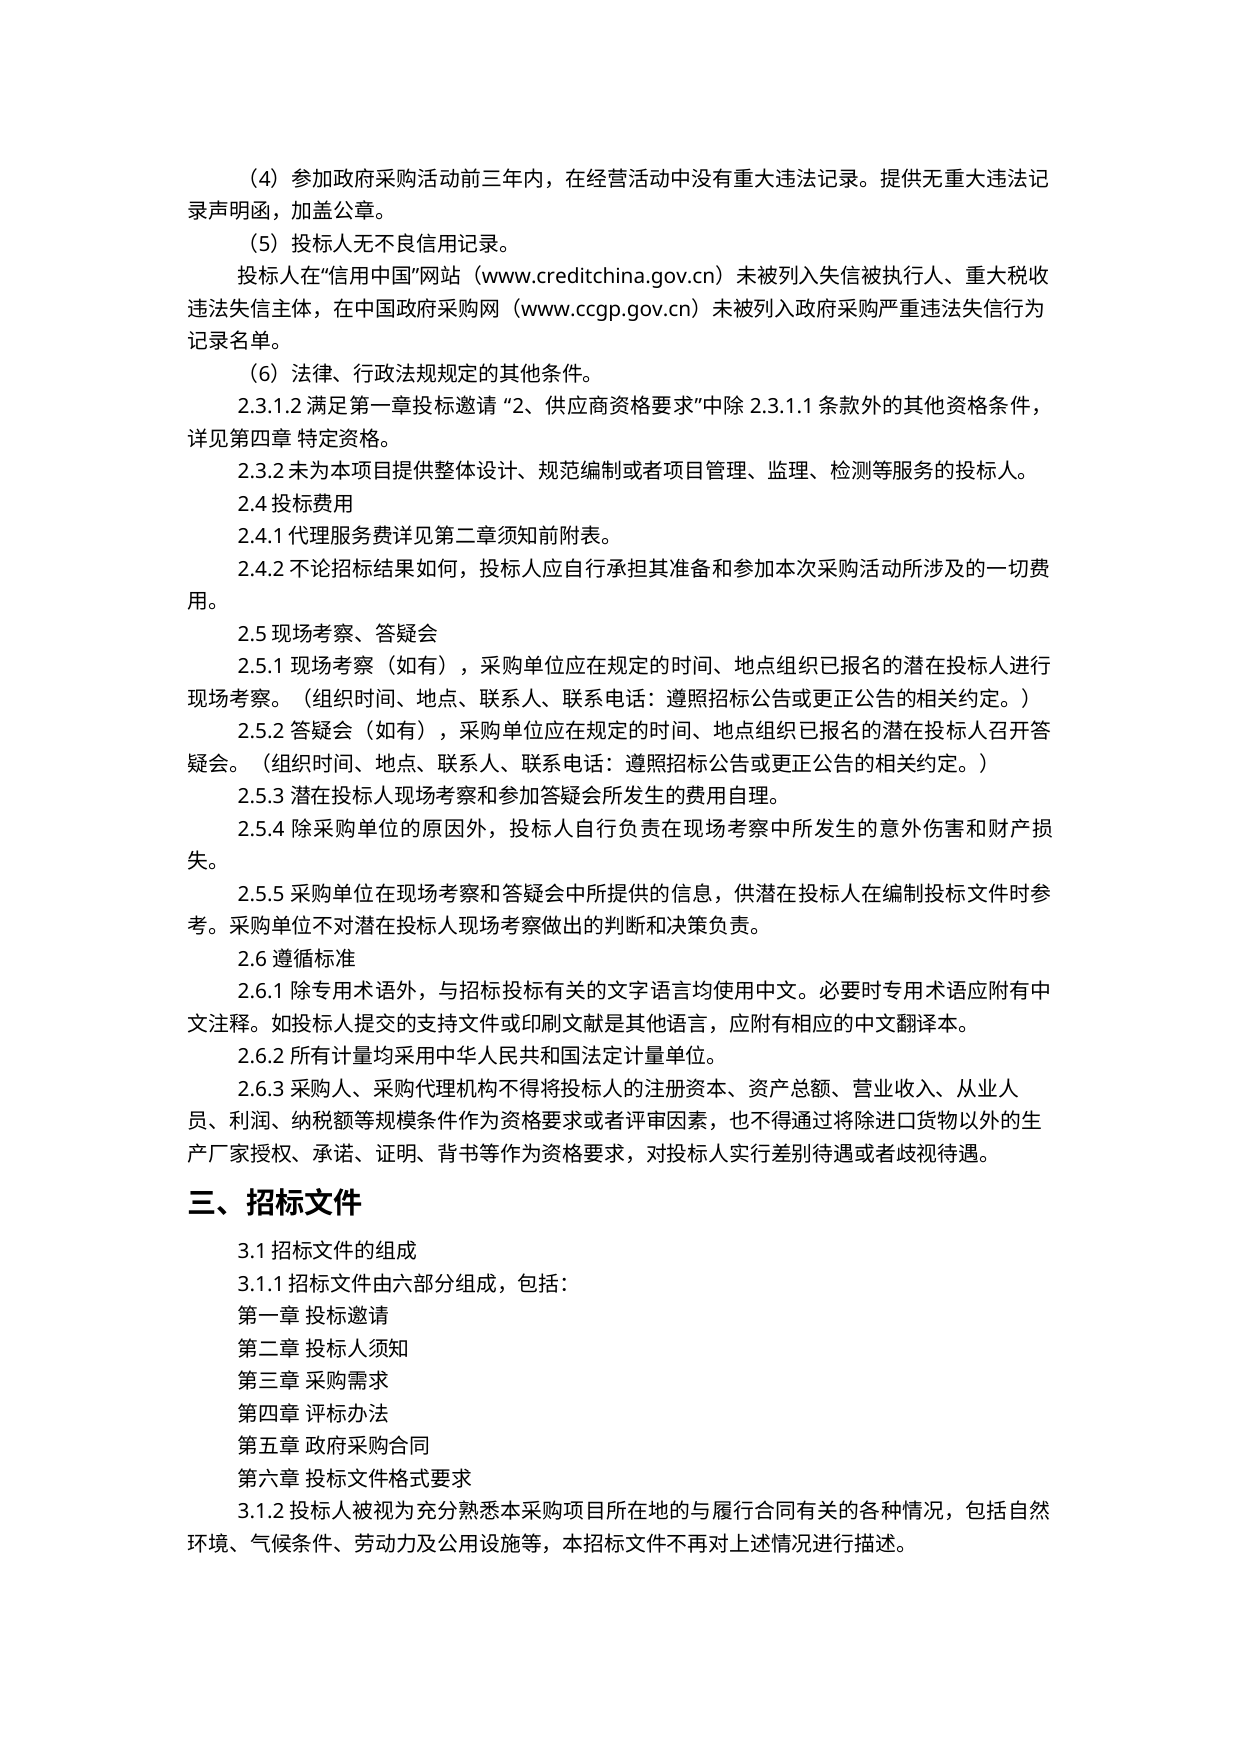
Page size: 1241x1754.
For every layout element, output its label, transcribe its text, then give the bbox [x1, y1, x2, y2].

text 2.6.2 所有计量均采用中华人民共和国法定计量单位。 [187, 1039, 1053, 1072]
text 3.1招标文件的组成 [187, 1234, 1053, 1267]
text 2.5.5 采购单位在现场考察和答疑会中所提供的信息，供潜在投标人在编制投标文件时参考。采购单位不对潜在投标人现场考察做出的判断和决策负责。 [187, 877, 1053, 942]
text 第一章 投标邀请 [187, 1299, 1053, 1332]
text 2.5.3 潜在投标人现场考察和参加答疑会所发生的费用自理。 [187, 779, 1053, 812]
text 投标人在“信用中国”网站（www.creditchina.gov.cn）未被列入失信被执行人、重大税收违法失信主体，在中国政府采购网（www.ccgp.gov.cn）未被列入政府采购严重违法失信行为记录名单。 [187, 259, 1053, 357]
text 第五章 政府采购合同 [187, 1429, 1053, 1462]
text 2.6 遵循标准 [187, 942, 1053, 974]
text （5）投标人无不良信用记录。 [187, 227, 1053, 259]
text 2.3.1.2满足第一章投标邀请 “2、供应商资格要求”中除2.3.1.1条款外的其他资格条件，详见第四章 特定资格。 [187, 389, 1053, 454]
text 2.4投标费用 [187, 487, 1053, 519]
text 2.3.2未为本项目提供整体设计、规范编制或者项目管理、监理、检测等服务的投标人。 [187, 454, 1053, 487]
text 三、招标文件 [187, 1169, 1053, 1234]
text 2.6.1 除专用术语外，与招标投标有关的文字语言均使用中文。必要时专用术语应附有中文注释。如投标人提交的支持文件或印刷文献是其他语言，应附有相应的中文翻译本。 [187, 974, 1053, 1039]
text 3.1.1招标文件由六部分组成，包括： [187, 1267, 1053, 1299]
text 第四章 评标办法 [187, 1397, 1053, 1429]
text 2.4.2不论招标结果如何，投标人应自行承担其准备和参加本次采购活动所涉及的一切费用。 [187, 552, 1053, 617]
text 2.5.1 现场考察（如有），采购单位应在规定的时间、地点组织已报名的潜在投标人进行现场考察。（组织时间、地点、联系人、联系电话：遵照招标公告或更正公告的相关约定。） [187, 649, 1053, 714]
text 第二章 投标人须知 [187, 1332, 1053, 1364]
text 2.5.4 除采购单位的原因外，投标人自行负责在现场考察中所发生的意外伤害和财产损失。 [187, 812, 1053, 877]
text （6）法律、行政法规规定的其他条件。 [187, 357, 1053, 389]
text 2.5现场考察、答疑会 [187, 617, 1053, 649]
text 2.6.3 采购人、采购代理机构不得将投标人的注册资本、资产总额、营业收入、从业人员、利润、纳税额等规模条件作为资格要求或者评审因素，也不得通过将除进口货物以外的生产厂家授权、承诺、证明、背书等作为资格要求，对投标人实行差别待遇或者歧视待遇。 [187, 1072, 1053, 1169]
text 第三章 采购需求 [187, 1364, 1053, 1397]
text 2.4.1代理服务费详见第二章须知前附表。 [187, 519, 1053, 552]
text （4）参加政府采购活动前三年内，在经营活动中没有重大违法记录。提供无重大违法记录声明函，加盖公章。 [187, 162, 1053, 227]
text 第六章 投标文件格式要求 [187, 1462, 1053, 1494]
text 2.5.2 答疑会（如有），采购单位应在规定的时间、地点组织已报名的潜在投标人召开答疑会。（组织时间、地点、联系人、联系电话：遵照招标公告或更正公告的相关约定。） [187, 714, 1053, 779]
text 3.1.2投标人被视为充分熟悉本采购项目所在地的与履行合同有关的各种情况，包括自然环境、气候条件、劳动力及公用设施等，本招标文件不再对上述情况进行描述。 [187, 1494, 1053, 1559]
